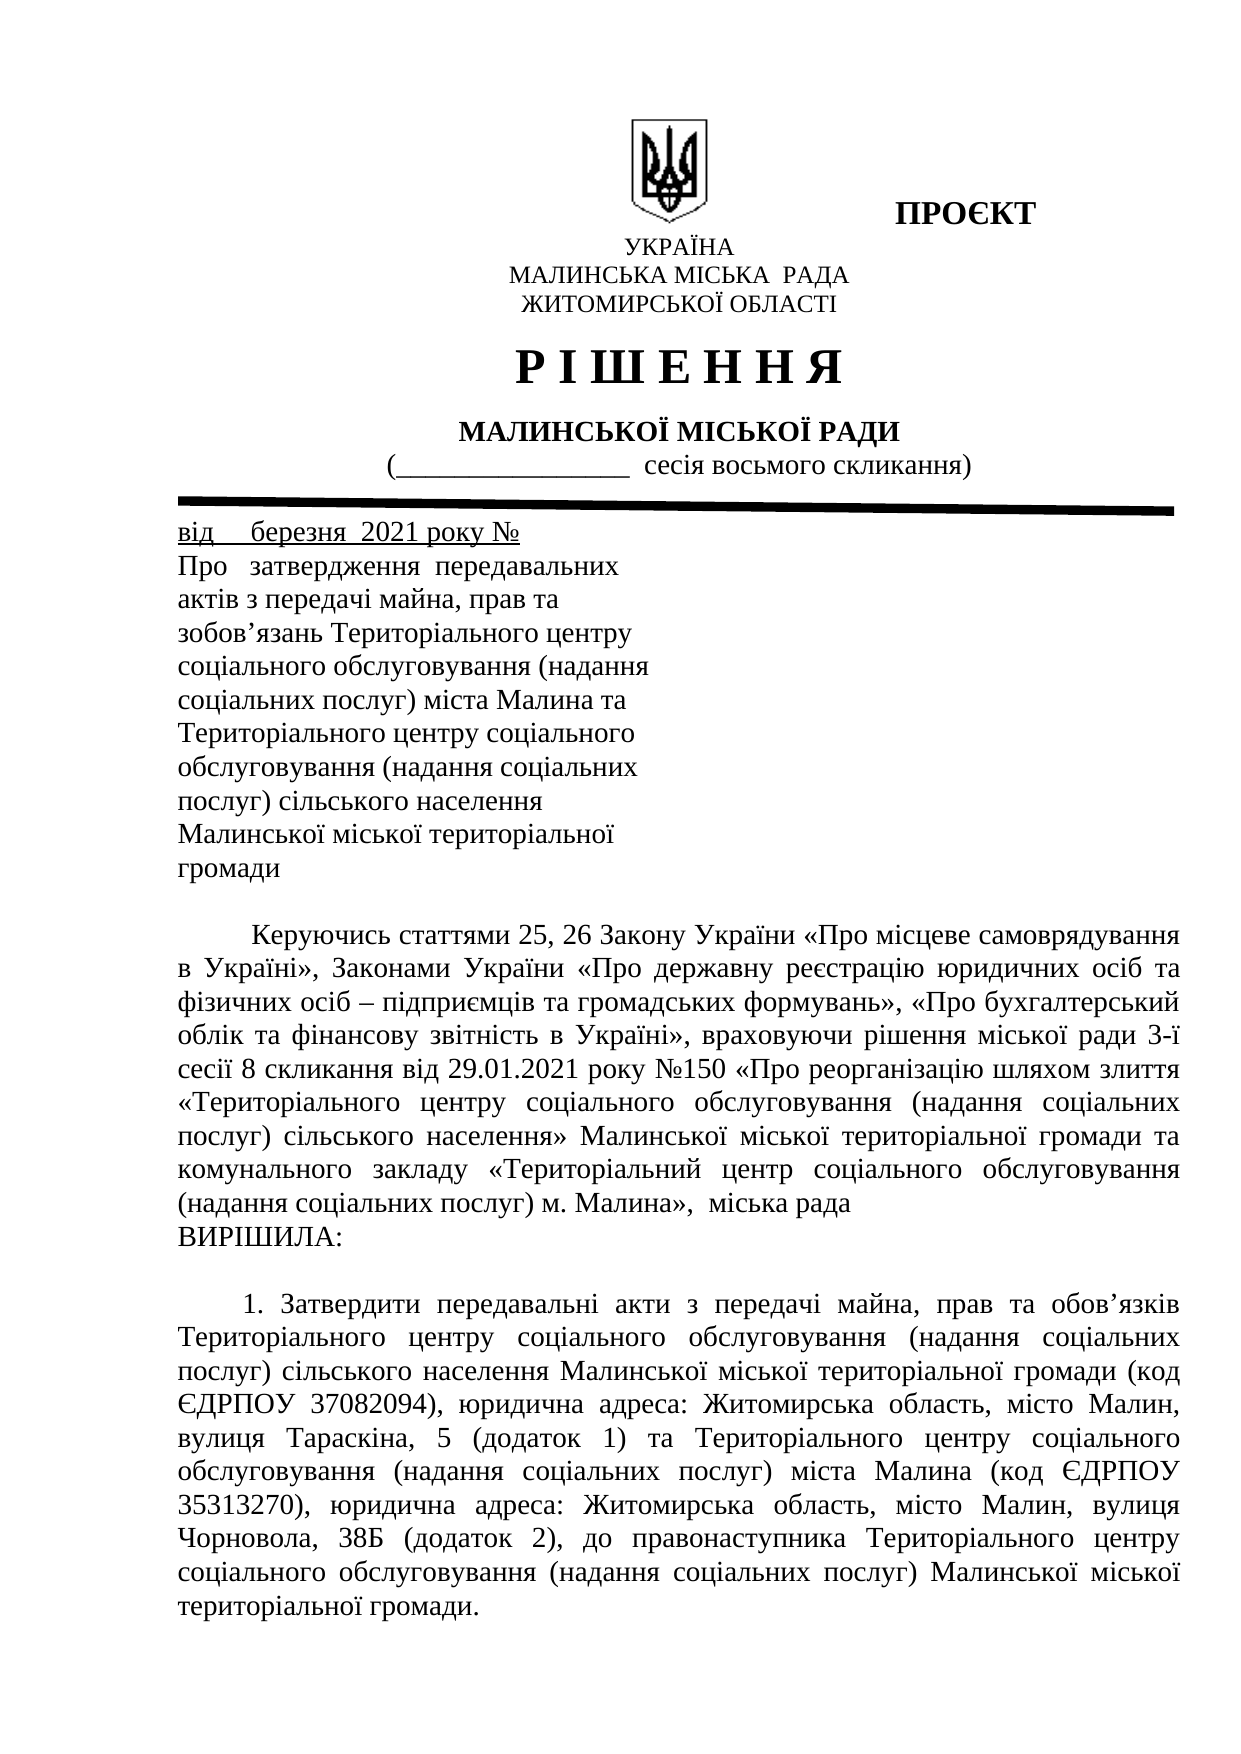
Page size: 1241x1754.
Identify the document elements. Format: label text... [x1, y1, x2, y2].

text ПРОЄКТ [177, 118, 1177, 232]
text ВИРІШИЛА: [177, 1219, 1181, 1252]
text від березня 2021 року № [177, 514, 1181, 548]
text обслуговування (надання соціальних [177, 749, 1181, 783]
text соціального обслуговування (надання [177, 648, 1181, 682]
text Малинської міської територіальної [177, 816, 1181, 850]
text малинської МІСЬКОЇ ради [177, 414, 1181, 447]
text (________________ сесія восьмого скликання) [177, 447, 1181, 481]
text актів з передачі майна, прав та [177, 581, 1181, 615]
text зобов’язань Територіального центру [177, 615, 1181, 648]
text ЖИТОМИРСЬКОЇ ОБЛАСТІ [177, 289, 1181, 318]
text Р І Ш Е Н Н я [177, 337, 1181, 394]
text Керуючись статтями 25, 26 Закону України «Про місцеве самоврядування в Україні», Законами України «Про державну реєстрацію юридичних осіб та фізичних осіб – підприємців та громадських формувань», «Про бухгалтерський облік та фінансову звітність в Україні», враховуючи рішення міської ради 3-ї сесії 8 скликання від 29.01.2021 року №150 «Про реорганізацію шляхом злиття «Територіального центру соціального обслуговування (надання соціальних послуг) сільського населення» Малинської міської територіальної громади та комунального закладу «Територіальний центр соціального обслуговування (надання соціальних послуг) м. Малина», міська рада [177, 917, 1181, 1219]
text Територіального центру соціального [177, 716, 1181, 749]
text послуг) сільського населення [177, 783, 1181, 816]
text УКРАЇНА [177, 232, 1181, 260]
text МАЛИНСЬКА МІСЬКА РАДА [177, 260, 1181, 289]
picture [625, 118, 713, 225]
text громади [177, 850, 1181, 883]
text Про затвердження передавальних [177, 548, 1181, 581]
text соціальних послуг) міста Малина та [177, 682, 1181, 716]
text 1. Затвердити передавальні акти з передачі майна, прав та обов’язків Територіального центру соціального обслуговування (надання соціальних послуг) сільського населення Малинської міської територіальної громади (код ЄДРПОУ 37082094), юридична адреса: Житомирська область, місто Малин, вулиця Тараскіна, 5 (додаток 1) та Територіального центру соціального обслуговування (надання соціальних послуг) міста Малина (код ЄДРПОУ 35313270), юридична адреса: Житомирська область, місто Малин, вулиця Чорновола, 38Б (додаток 2), до правонаступника Територіального центру соціального обслуговування (надання соціальних послуг) Малинської міської територіальної громади. [177, 1286, 1181, 1621]
